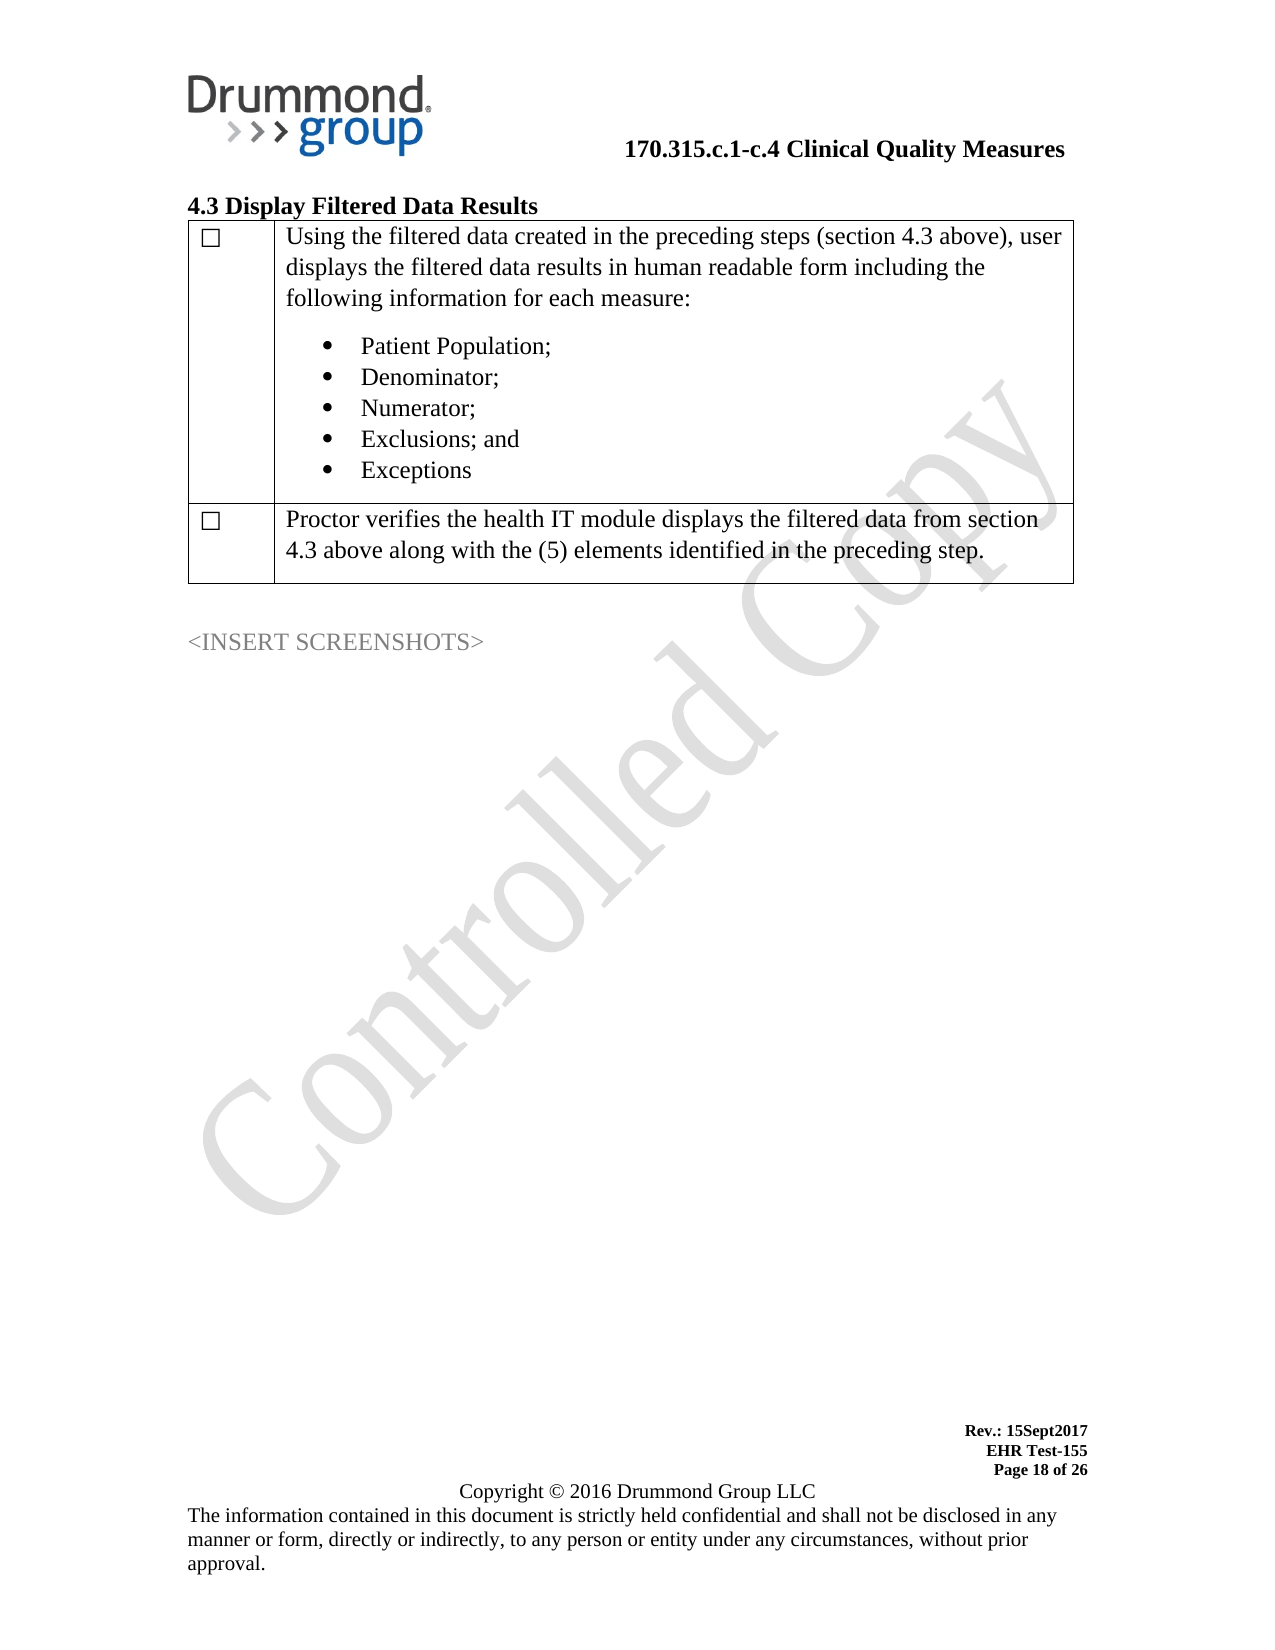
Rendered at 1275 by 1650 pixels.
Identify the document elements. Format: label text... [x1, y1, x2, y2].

table_cell ☐ [189, 504, 274, 582]
table_header Using the filtered data created in the preceding steps (section 4.3 above), user displays the filtered data results in human readable form including the following information for each measure: Patient Population; Denominator; Numerator; Exclusions; and Exceptions [275, 221, 1073, 503]
text 4.3 Display Filtered Data Results [187, 191, 1087, 220]
text <INSERT SCREENSHOTS> [187, 627, 1087, 655]
picture [187, 75, 433, 157]
table_cell Proctor verifies the health IT module displays the filtered data from section 4.3 above along with the (5) elements identified in the preceding step. [275, 504, 1073, 582]
table_header ☐ [189, 221, 274, 503]
